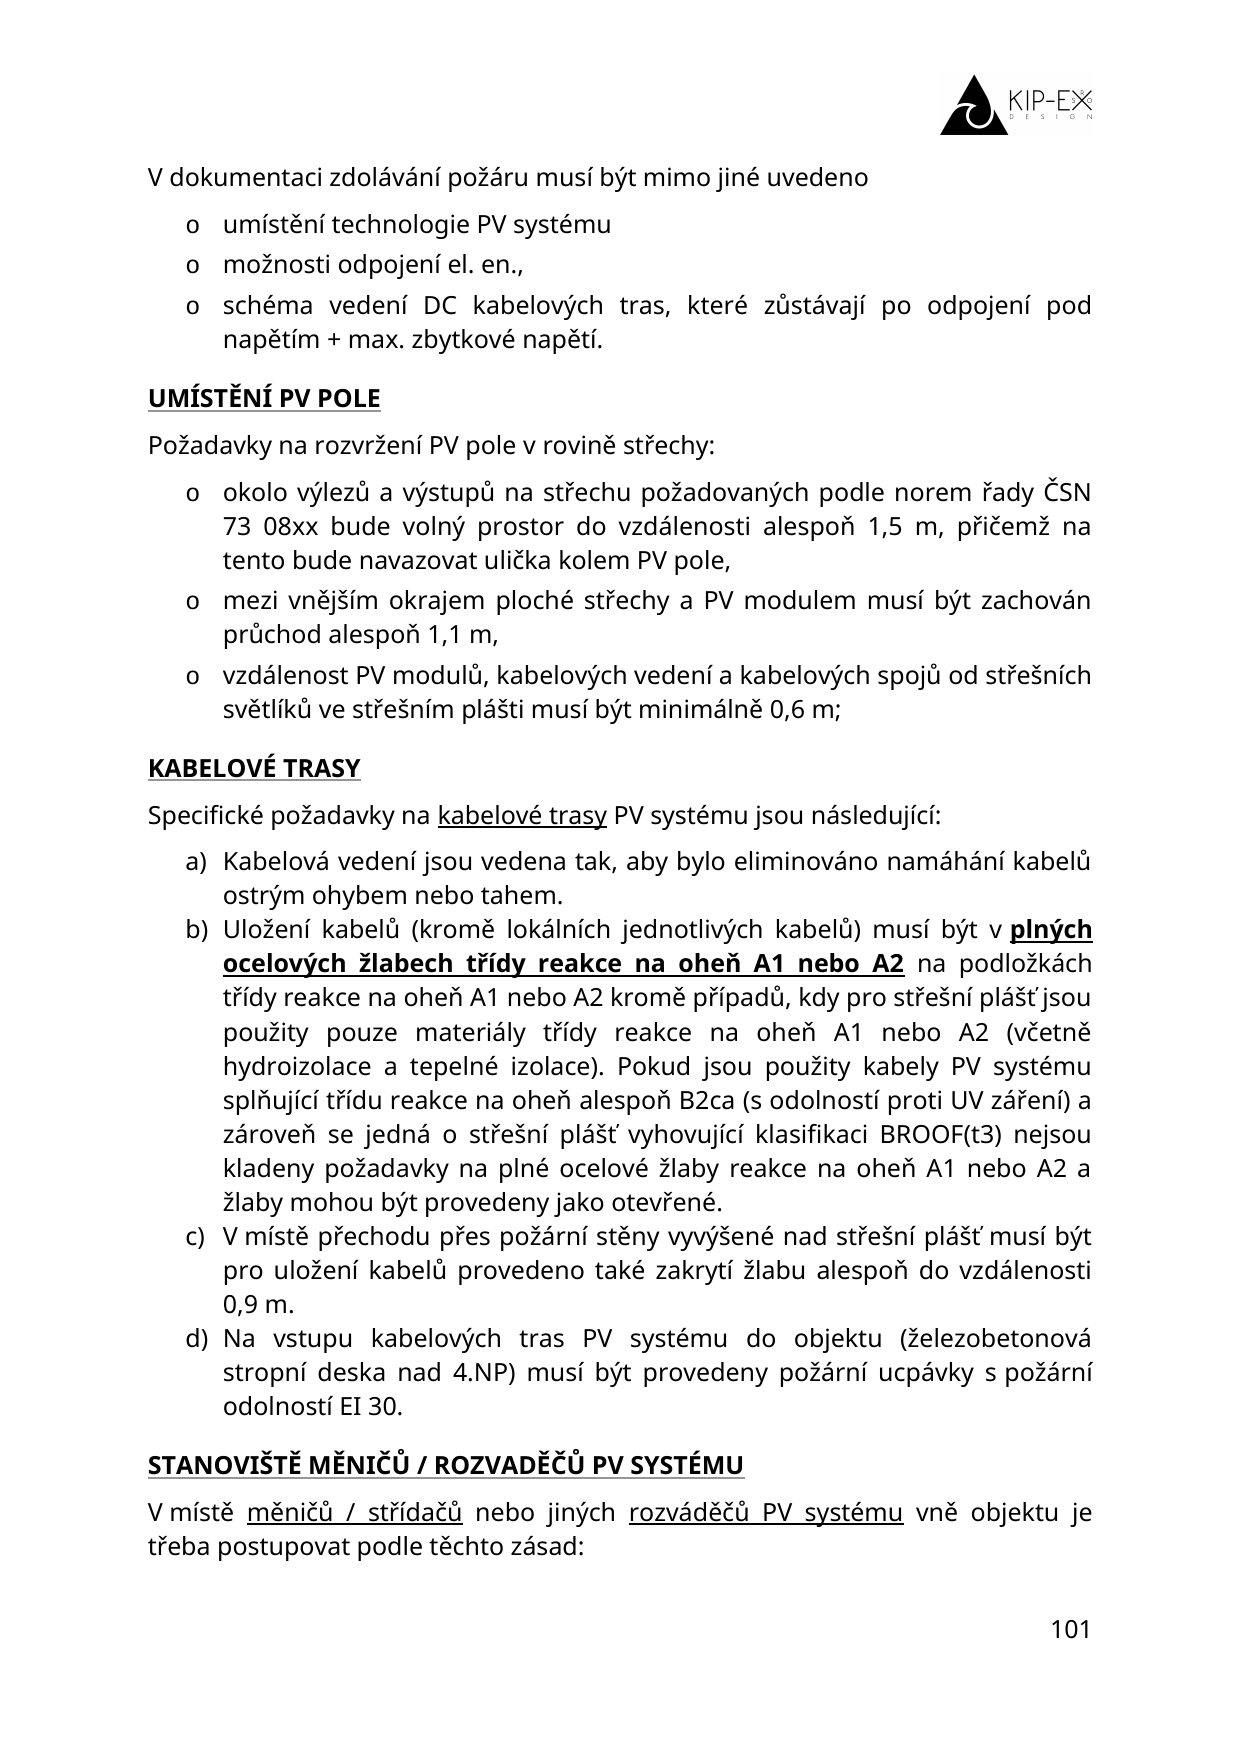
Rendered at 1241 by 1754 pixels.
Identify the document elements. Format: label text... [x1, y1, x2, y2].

text UMÍSTĚNÍ PV POLE [148, 381, 1093, 415]
text schéma vedení DC kabelových tras, které zůstávají po odpojení pod napětím + max. zbytkové napětí. [185, 288, 1093, 356]
text vzdálenost PV modulů, kabelových vedení a kabelových spojů od střešních světlíků ve střešním plášti musí být minimálně 0,6 m; [185, 657, 1093, 726]
text KABELOVÉ TRASY [148, 751, 1093, 785]
text Specifické požadavky na kabelové trasy PV systému jsou následující: [148, 797, 1093, 831]
text STANOVIŠTĚ MĚNIČŮ / ROZVADĚČŮ PV SYSTÉMU [148, 1448, 1093, 1482]
text umístění technologie PV systému [185, 207, 1093, 241]
text možnosti odpojení el. en., [185, 247, 1093, 281]
text mezi vnějším okrajem ploché střechy a PV modulem musí být zachován průchod alespoň 1,1 m, [185, 583, 1093, 651]
text V dokumentaci zdolávání požáru musí být mimo jiné uvedeno [148, 160, 1093, 194]
text V místě měničů / střídačů nebo jiných rozváděčů PV systému vně objektu je třeba postupovat podle těchto zásad: [148, 1494, 1093, 1563]
list Na vstupu kabelových tras PV systému do objektu (železobetonová stropní deska nad 4.NP) musí být provedeny požární ucpávky s požární odolností EI 30. [185, 1321, 1093, 1423]
list V místě přechodu přes požární stěny vyvýšené nad střešní plášť musí být pro uložení kabelů provedeno také zakrytí žlabu alespoň do vzdálenosti 0,9 m. [185, 1218, 1093, 1321]
text Požadavky na rozvržení PV pole v rovině střechy: [148, 428, 1093, 462]
list Uložení kabelů (kromě lokálních jednotlivých kabelů) musí být v plných ocelových žlabech třídy reakce na oheň A1 nebo A2 na podložkách třídy reakce na oheň A1 nebo A2 kromě případů, kdy pro střešní plášť jsou použity pouze materiály třídy reakce na oheň A1 nebo A2 (včetně hydroizolace a tepelné izolace). Pokud jsou použity kabely PV systému splňující třídu reakce na oheň alespoň B2ca (s odolností proti UV záření) a zároveň se jedná o střešní plášť vyhovující klasifikaci BROOF(t3) nejsou kladeny požadavky na plné ocelové žlaby reakce na oheň A1 nebo A2 a žlaby mohou být provedeny jako otevřené. [185, 912, 1093, 1218]
list Kabelová vedení jsou vedena tak, aby bylo eliminováno namáhání kabelů ostrým ohybem nebo tahem. [185, 844, 1093, 912]
picture [939, 73, 1093, 136]
text okolo výlezů a výstupů na střechu požadovaných podle norem řady ČSN 73 08xx bude volný prostor do vzdálenosti alespoň 1,5 m, přičemž na tento bude navazovat ulička kolem PV pole, [185, 474, 1093, 577]
